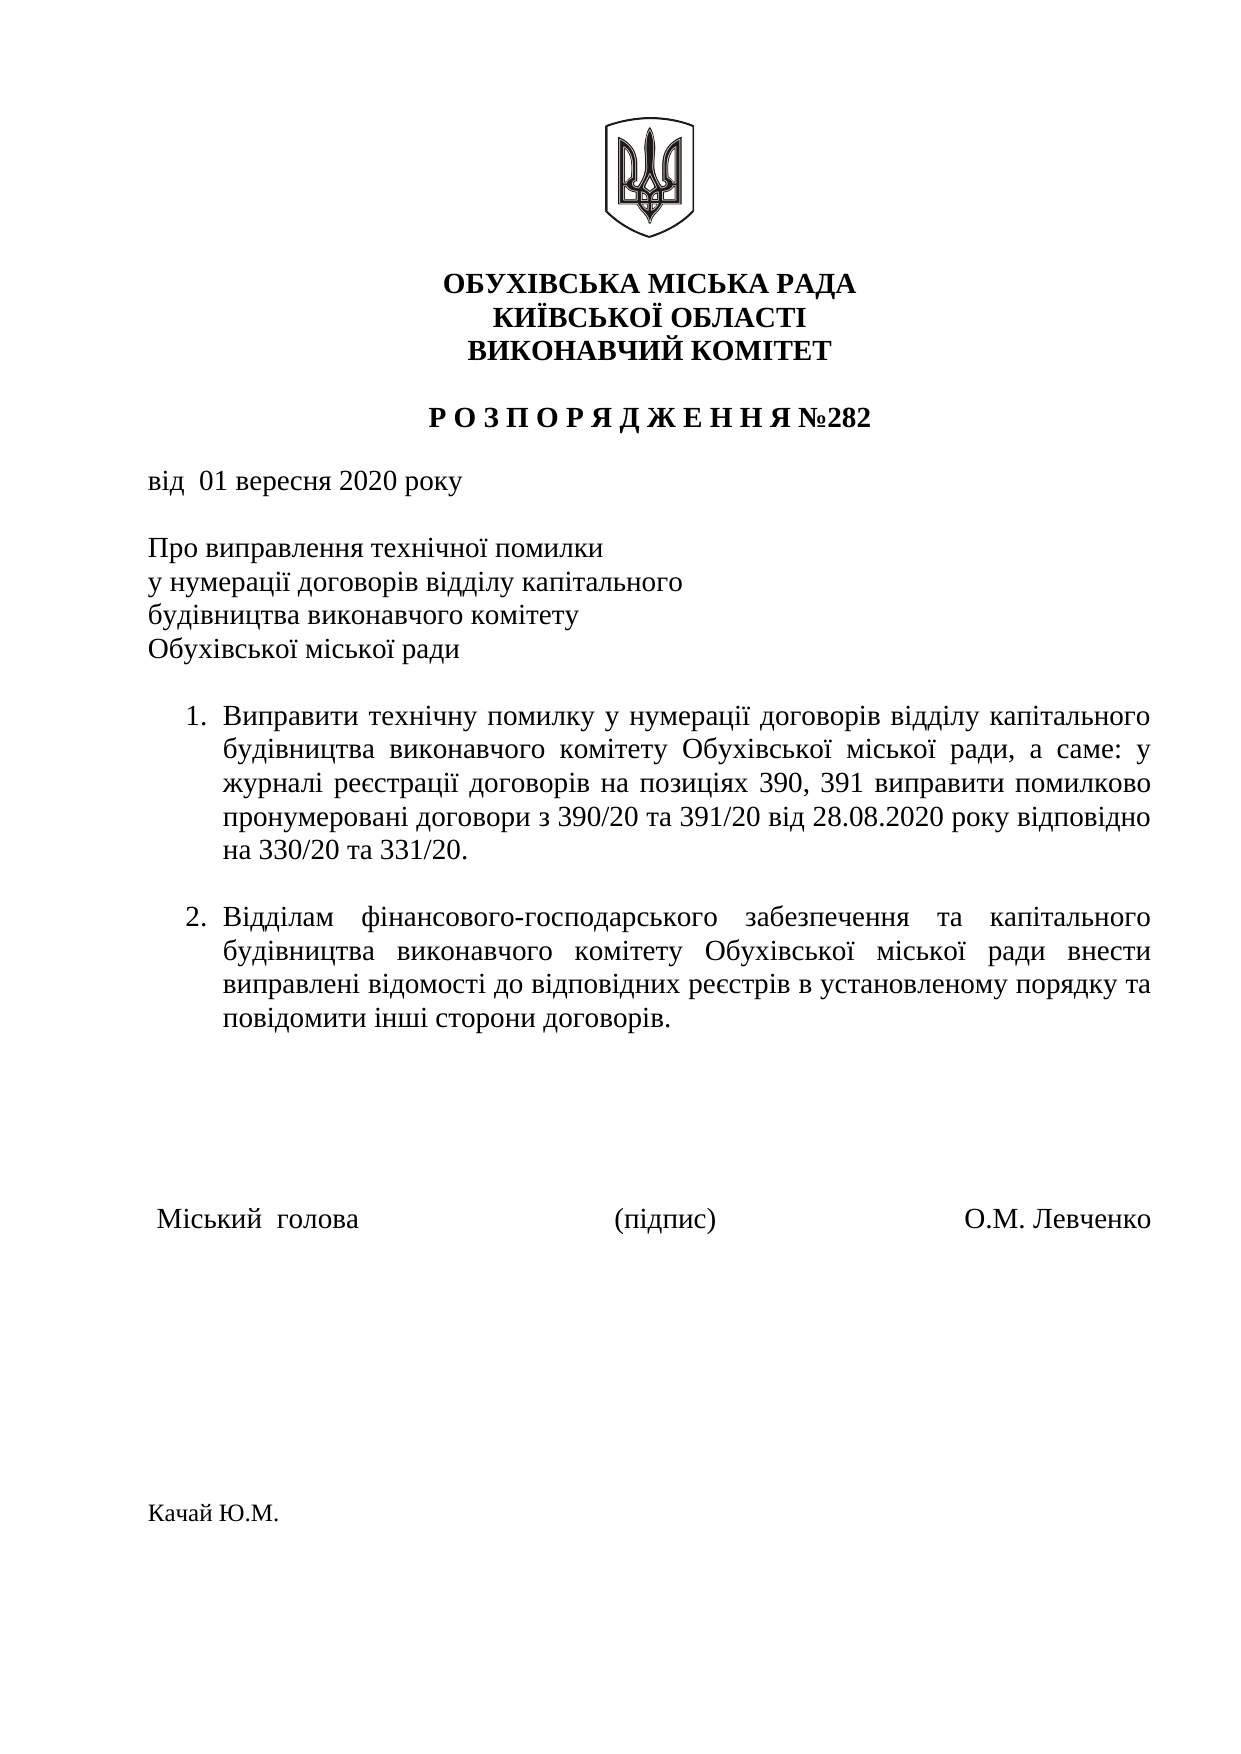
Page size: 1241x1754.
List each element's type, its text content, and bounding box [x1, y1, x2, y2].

text будівництва виконавчого комітету [148, 597, 1152, 631]
text ОБУХІВСЬКА МІСЬКА РАДА [148, 266, 1152, 300]
list Відділам фінансового-господарського забезпечення та капітального будівництва виконавчого комітету Обухівської міської ради внести виправлені відомості до відповідних реєстрів в установленому порядку та повідомити інші сторони договорів. [185, 899, 1152, 1033]
text ВИКОНАВЧИЙ КОМІТЕТ [148, 333, 1152, 367]
list Виправити технічну помилку у нумерації договорів відділу капітального будівництва виконавчого комітету Обухівської міської ради, а саме: у журналі реєстрації договорів на позиціях 390, 391 виправити помилково пронумеровані договори з 390/20 та 391/20 від 28.08.2020 року відповідно на 330/20 та 331/20. [185, 698, 1152, 866]
text від 01 вересня 2020 року [148, 463, 1152, 496]
text Обухівської міської ради [148, 631, 1152, 664]
text КИЇВСЬКОЇ ОБЛАСТІ [148, 300, 1152, 333]
text у нумерації договорів відділу капітального [148, 564, 1152, 597]
text Качай Ю.М. [148, 1498, 1152, 1527]
text Р О З П О Р Я Д Ж Е Н Н Я №282 [148, 401, 1152, 434]
text Міський голова (підпис) О.М. Левченко [148, 1201, 1152, 1235]
text Про виправлення технічної помилки [148, 530, 1152, 564]
